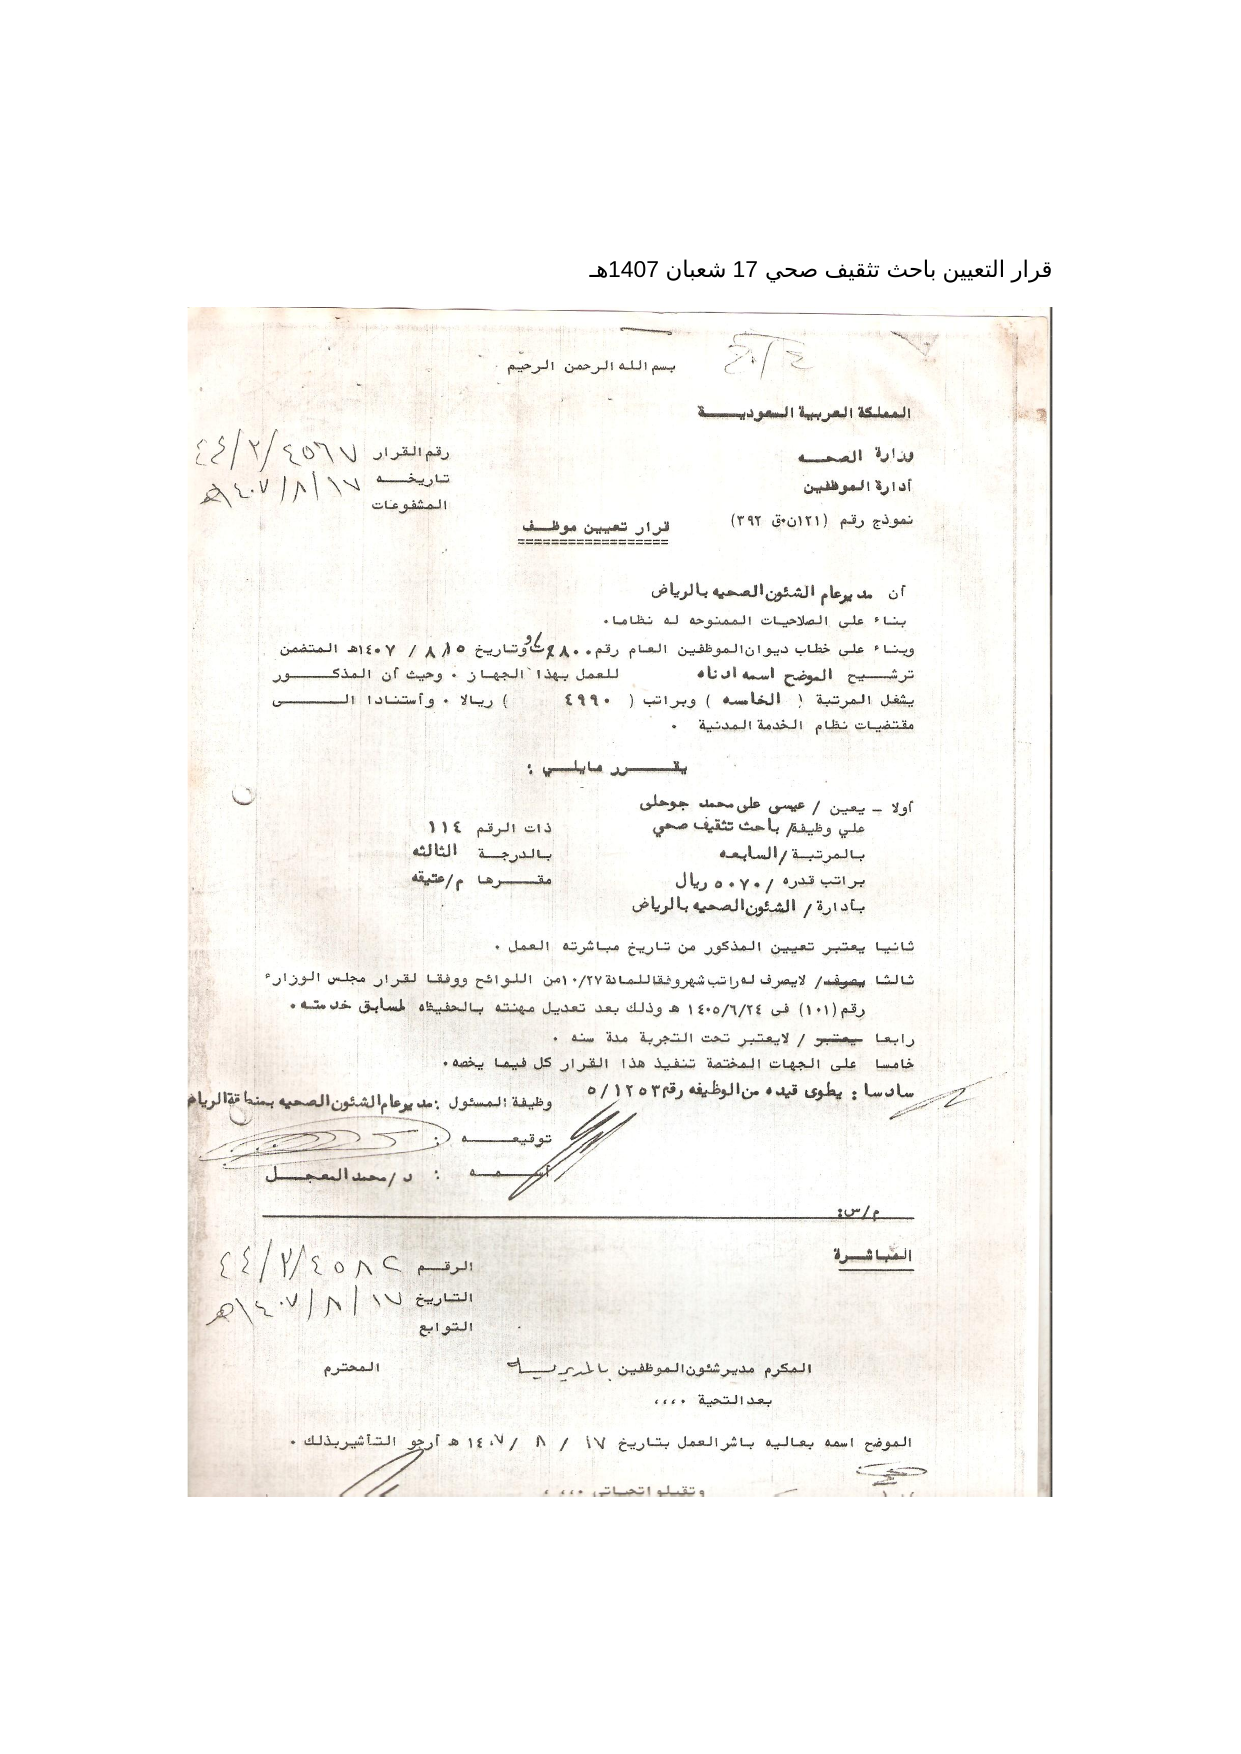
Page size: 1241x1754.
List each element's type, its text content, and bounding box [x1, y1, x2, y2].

text قرار التعيين باحث تثقيف صحي 17 شعبان 1407هـ [187, 256, 1053, 282]
picture [187, 307, 1053, 1497]
